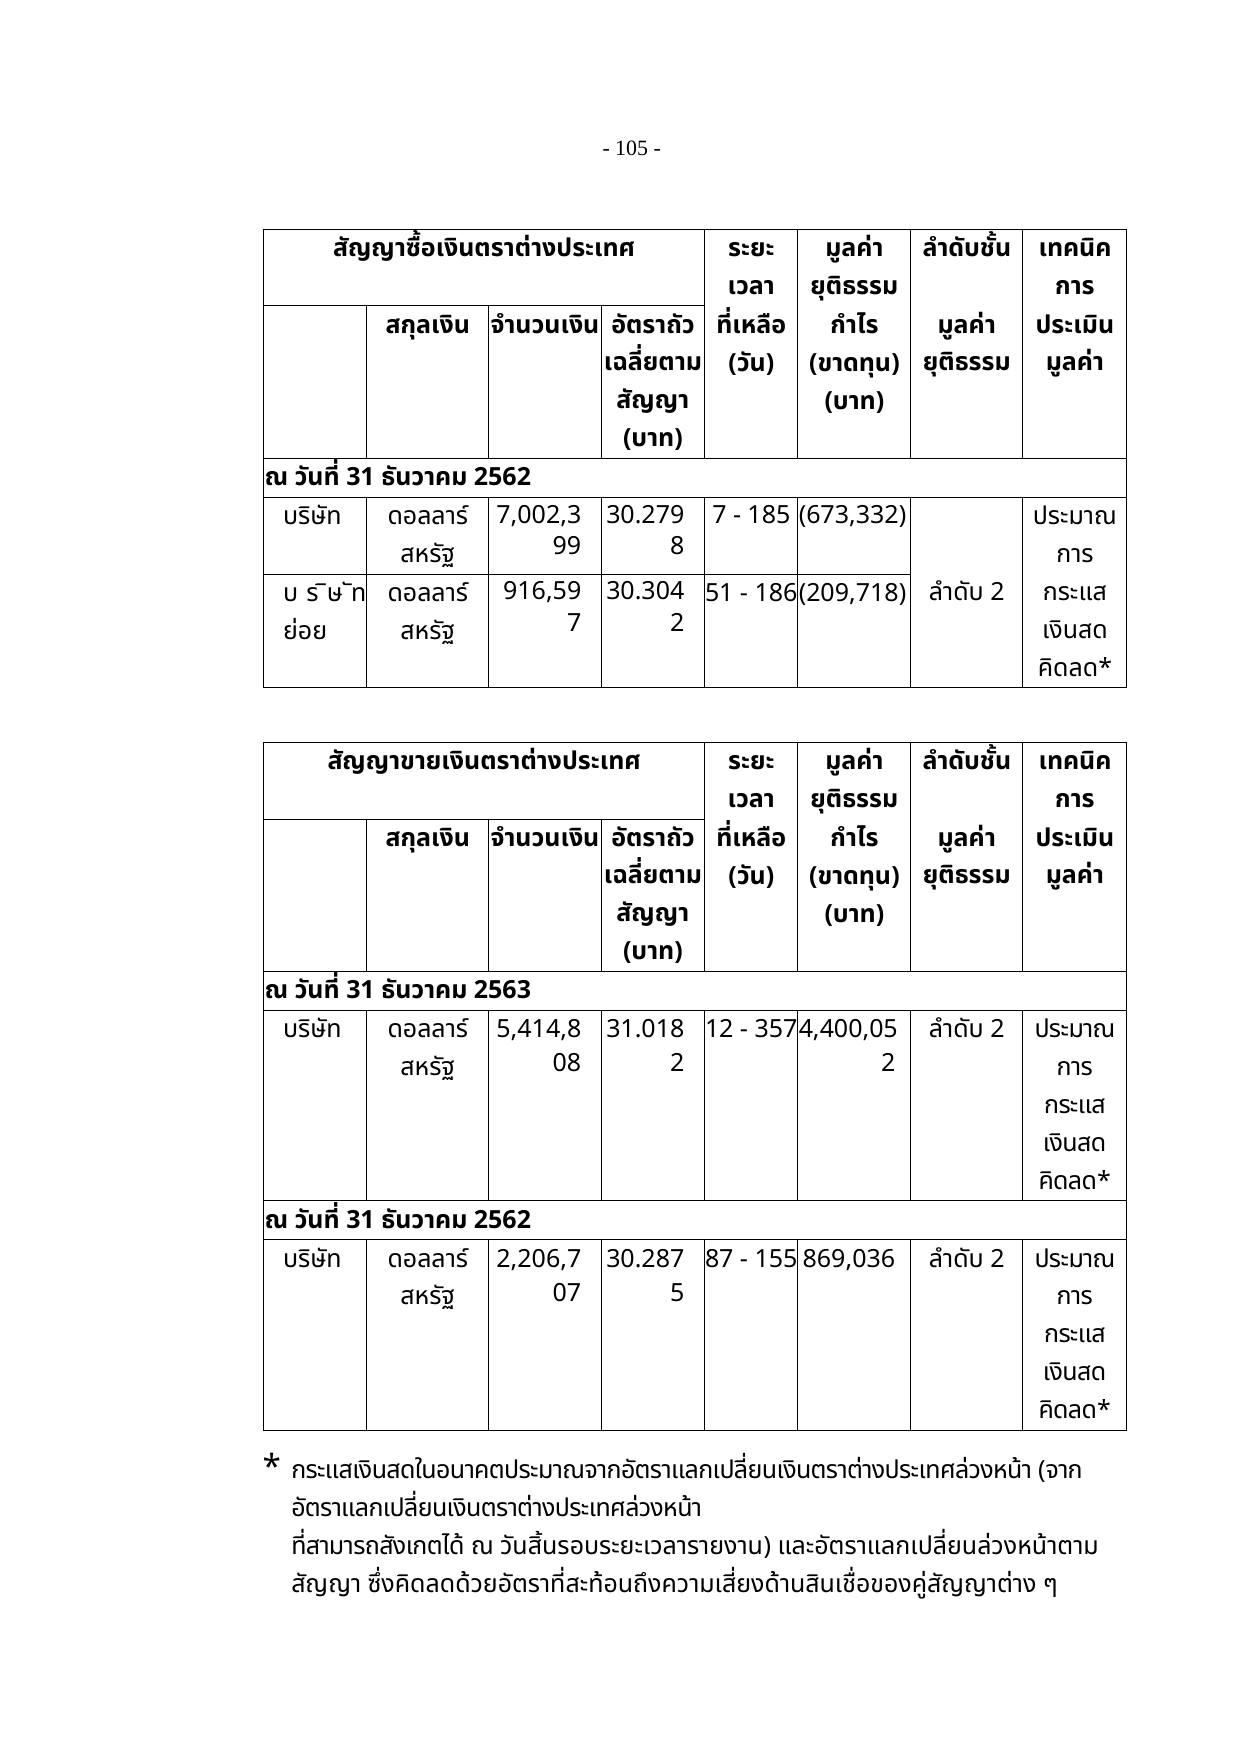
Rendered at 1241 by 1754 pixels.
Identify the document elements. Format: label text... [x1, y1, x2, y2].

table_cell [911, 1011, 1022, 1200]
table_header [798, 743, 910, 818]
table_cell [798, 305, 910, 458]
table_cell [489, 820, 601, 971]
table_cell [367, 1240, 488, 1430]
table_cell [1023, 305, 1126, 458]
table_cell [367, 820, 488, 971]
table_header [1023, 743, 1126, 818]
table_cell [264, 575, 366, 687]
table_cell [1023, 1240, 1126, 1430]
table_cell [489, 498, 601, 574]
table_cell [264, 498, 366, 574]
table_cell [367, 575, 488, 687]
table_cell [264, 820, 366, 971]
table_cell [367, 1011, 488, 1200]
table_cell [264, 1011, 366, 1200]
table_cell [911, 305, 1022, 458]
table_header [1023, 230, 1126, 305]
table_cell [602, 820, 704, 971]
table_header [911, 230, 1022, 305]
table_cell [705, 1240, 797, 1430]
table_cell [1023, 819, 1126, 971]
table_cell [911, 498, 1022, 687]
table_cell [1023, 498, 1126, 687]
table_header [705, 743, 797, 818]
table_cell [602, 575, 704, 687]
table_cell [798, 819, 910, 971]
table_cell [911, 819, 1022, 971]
text * กระแสเงินสดในอนาคตประมาณจากอัตราแลกเปลี่ยนเงินตราต่างประเทศล่วงหน้า (จากอัตราแลกเปลี่ยนเงินตราต่างประเทศล่วงหน้า ที่สามารถสังเกตได้ ณ วันสิ้นรอบระยะเวลารายงาน) และอัตราแลกเปลี่ยนล่วงหน้าตามสัญญา ซึ่งคิดลดด้วยอัตราที่สะท้อนถึงความเสี่ยงด้านสินเชื่อของคู่สัญญาต่าง ๆ [262, 1443, 1113, 1604]
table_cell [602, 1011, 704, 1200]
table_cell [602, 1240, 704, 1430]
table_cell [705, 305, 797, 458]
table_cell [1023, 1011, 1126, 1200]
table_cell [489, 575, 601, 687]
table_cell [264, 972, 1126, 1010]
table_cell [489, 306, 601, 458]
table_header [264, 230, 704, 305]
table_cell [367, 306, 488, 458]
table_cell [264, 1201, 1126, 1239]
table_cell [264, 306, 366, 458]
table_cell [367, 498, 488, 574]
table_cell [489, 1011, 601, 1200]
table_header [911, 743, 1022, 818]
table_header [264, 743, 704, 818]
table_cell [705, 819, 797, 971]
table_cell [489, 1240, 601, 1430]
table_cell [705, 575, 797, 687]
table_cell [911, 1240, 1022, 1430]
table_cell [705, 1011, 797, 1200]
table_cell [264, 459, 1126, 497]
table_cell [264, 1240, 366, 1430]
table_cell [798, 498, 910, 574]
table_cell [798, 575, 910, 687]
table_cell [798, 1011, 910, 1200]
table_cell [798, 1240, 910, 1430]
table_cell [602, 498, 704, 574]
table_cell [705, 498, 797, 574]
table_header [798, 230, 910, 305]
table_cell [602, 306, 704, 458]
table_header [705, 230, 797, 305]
